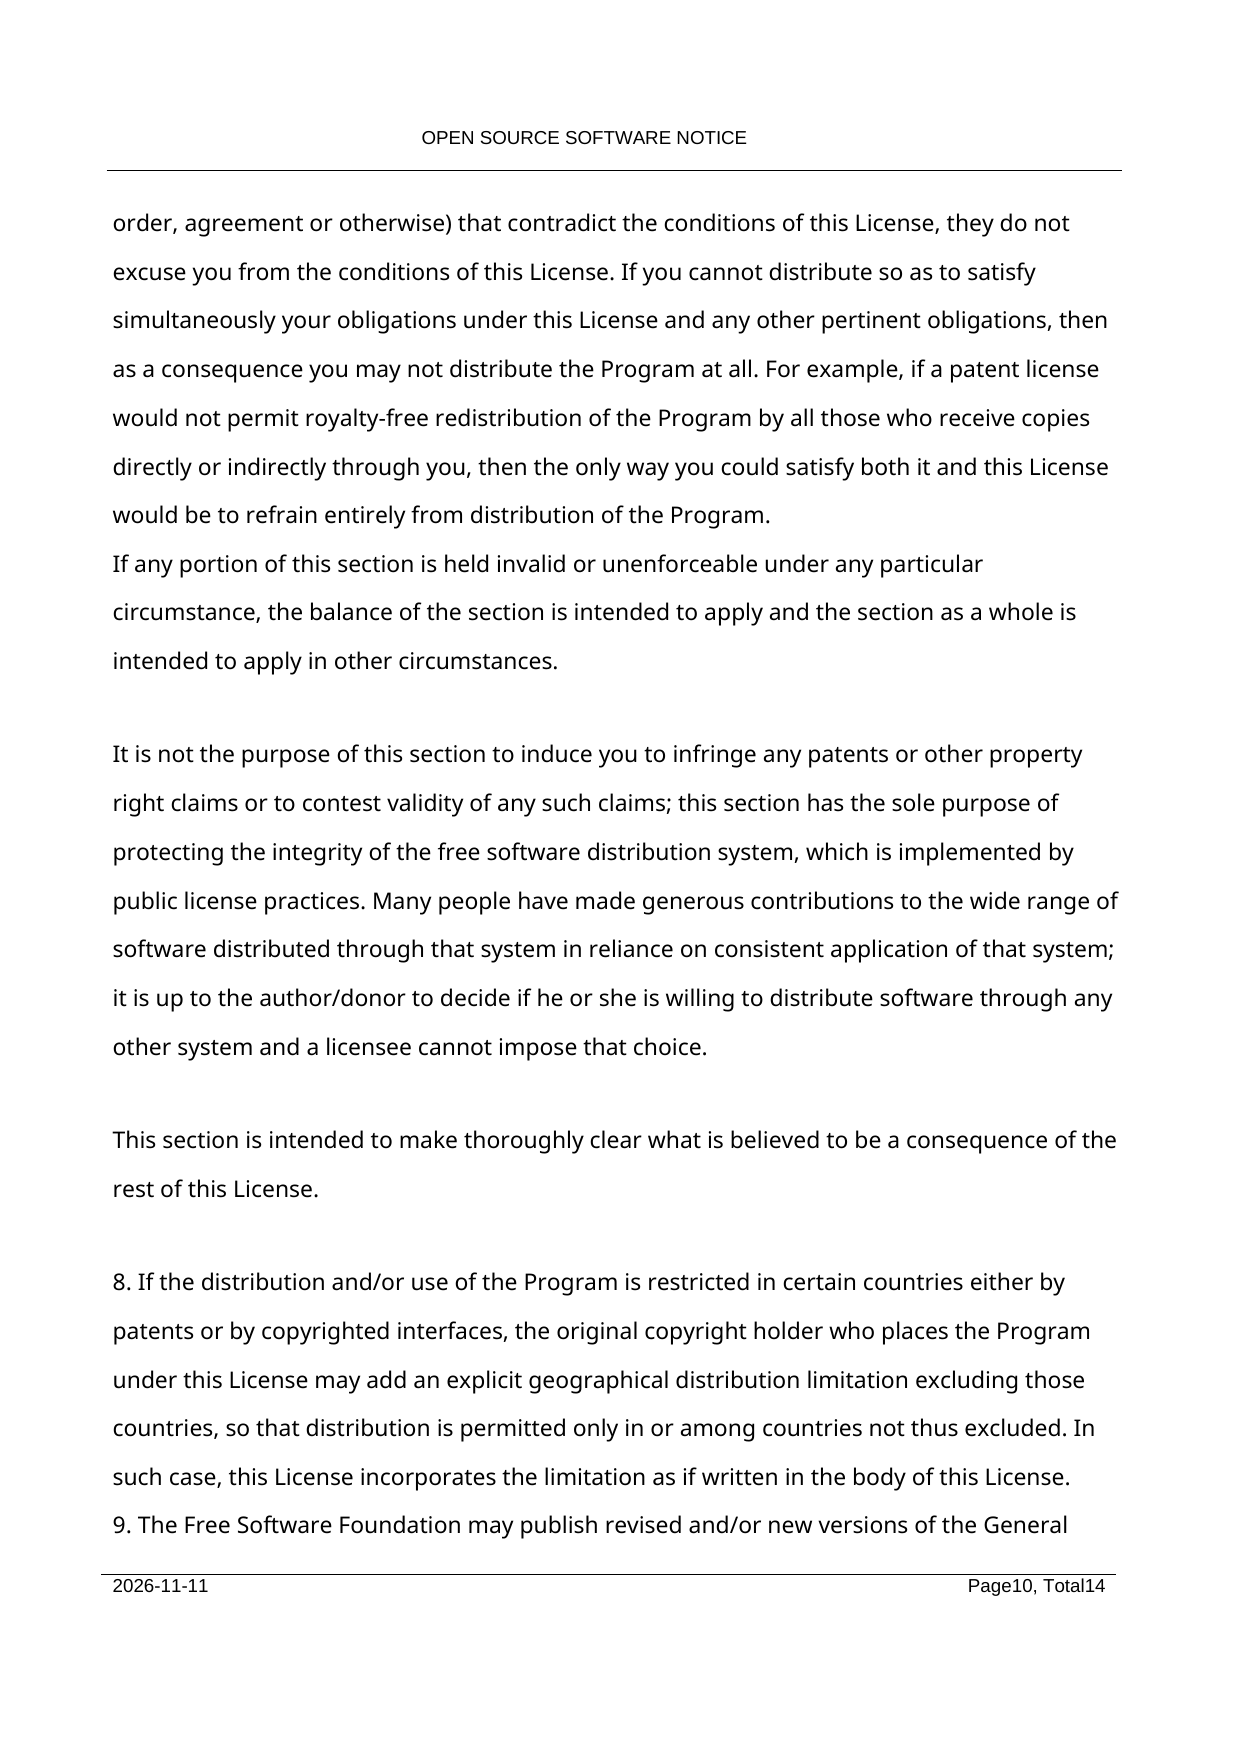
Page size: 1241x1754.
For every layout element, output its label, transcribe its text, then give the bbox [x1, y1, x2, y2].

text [112, 1508, 1128, 1541]
text It is not the purpose of this section to induce you to infringe any patents or other property right claims or to contest validity of any such claims; this section has the sole purpose of protecting the integrity of the free software distribution system, which is implemented by public license practices. Many people have made generous contributions to the wide range of software distributed through that system in reliance on consistent application of that system; it is up to the author/donor to decide if he or she is willing to distribute software through any other system and a licensee cannot impose that choice. [112, 738, 1128, 1063]
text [112, 206, 1128, 531]
text This section is intended to make thoroughly clear what is believed to be a consequence of the rest of this License. [112, 1123, 1128, 1205]
text If any portion of this section is held invalid or unenforceable under any particular circumstance, the balance of the section is intended to apply and the section as a whole is intended to apply in other circumstances. [112, 547, 1128, 677]
text 8. If the distribution and/or use of the Program is restricted in certain countries either by patents or by copyrighted interfaces, the original copyright holder who places the Program under this License may add an explicit geographical distribution limitation excluding those countries, so that distribution is permitted only in or among countries not thus excluded. In such case, this License incorporates the limitation as if written in the body of this License. [112, 1265, 1128, 1493]
